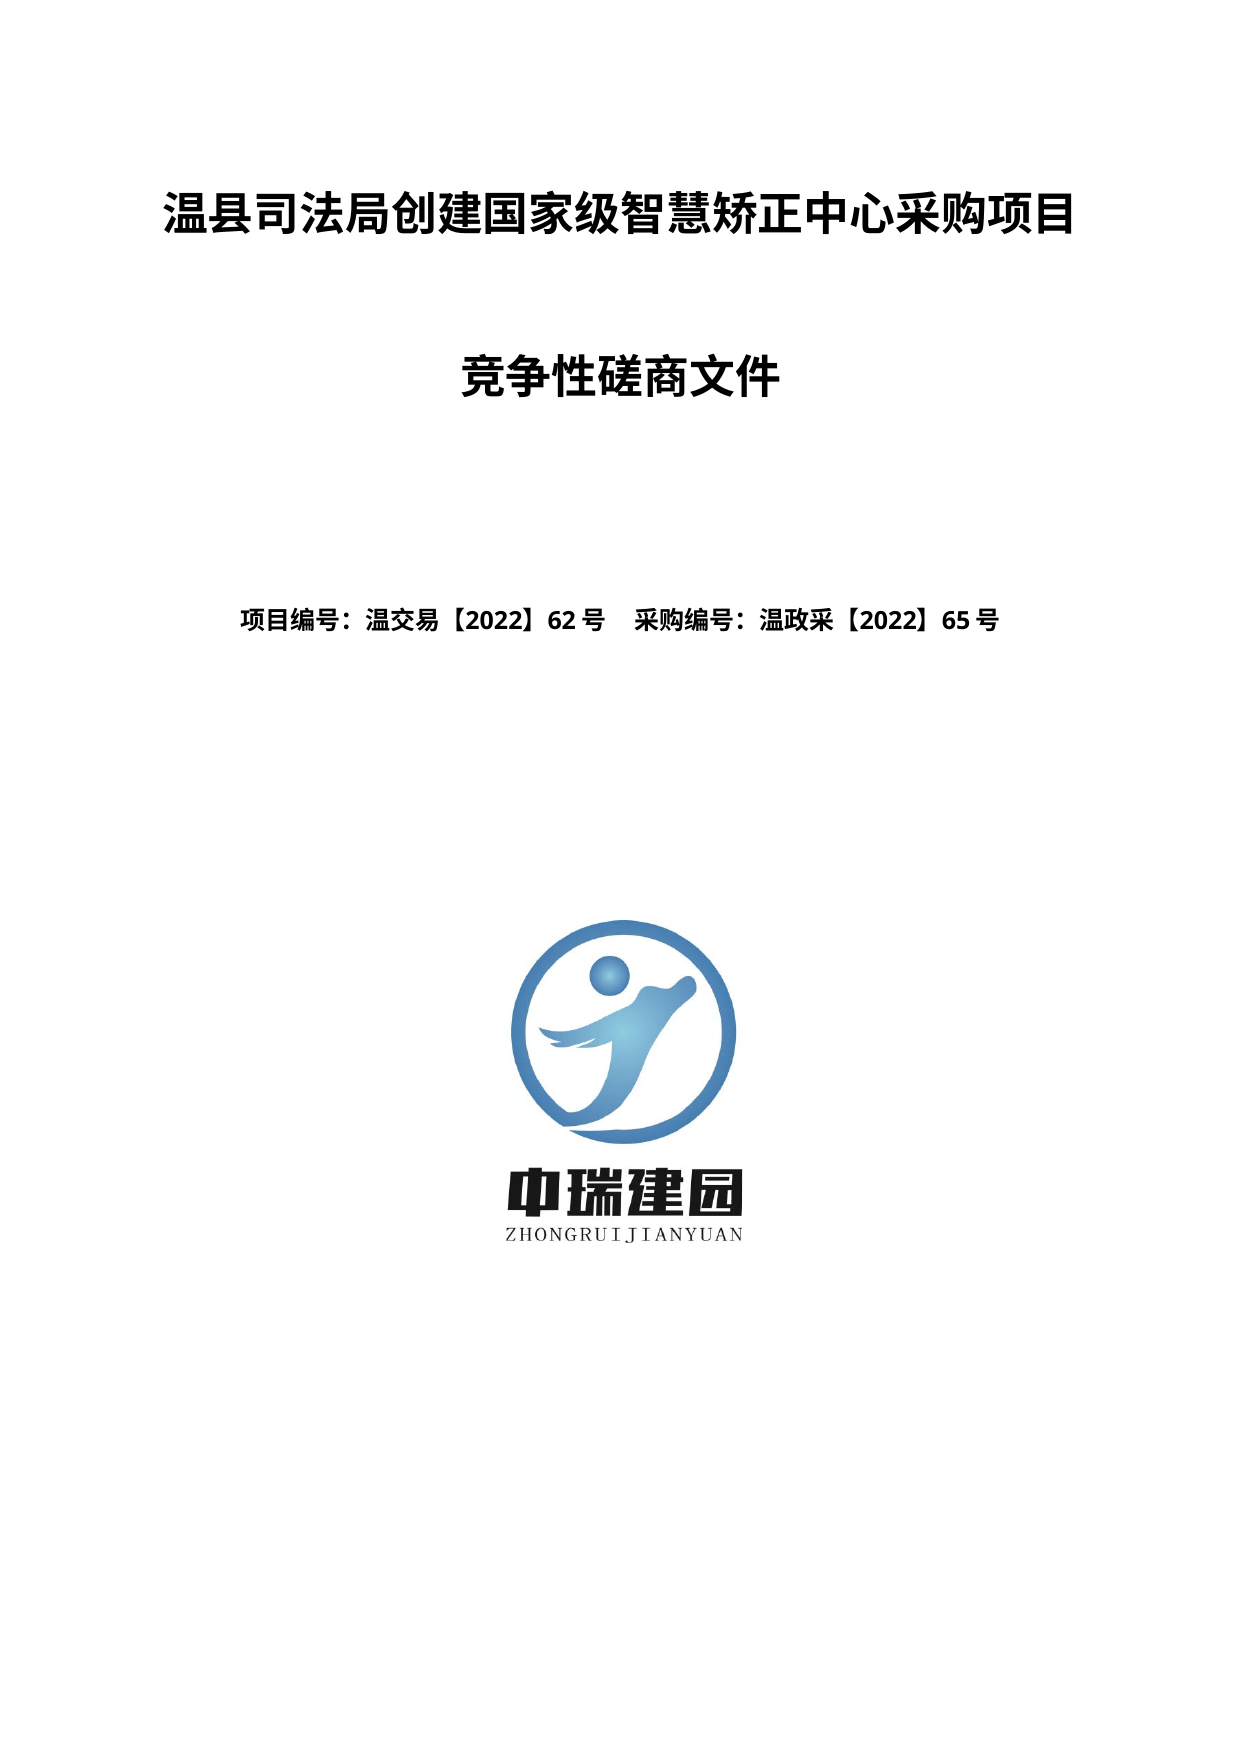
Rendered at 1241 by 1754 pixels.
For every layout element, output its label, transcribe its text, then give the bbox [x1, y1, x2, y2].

picture [504, 920, 743, 1243]
text 项目编号：温交易【2022】62号 采购编号：温政采【2022】65号 [148, 586, 1093, 651]
text 温县司法局创建国家级智慧矫正中心采购项目 [148, 162, 1093, 259]
text 竞争性磋商文件 [148, 324, 1093, 422]
